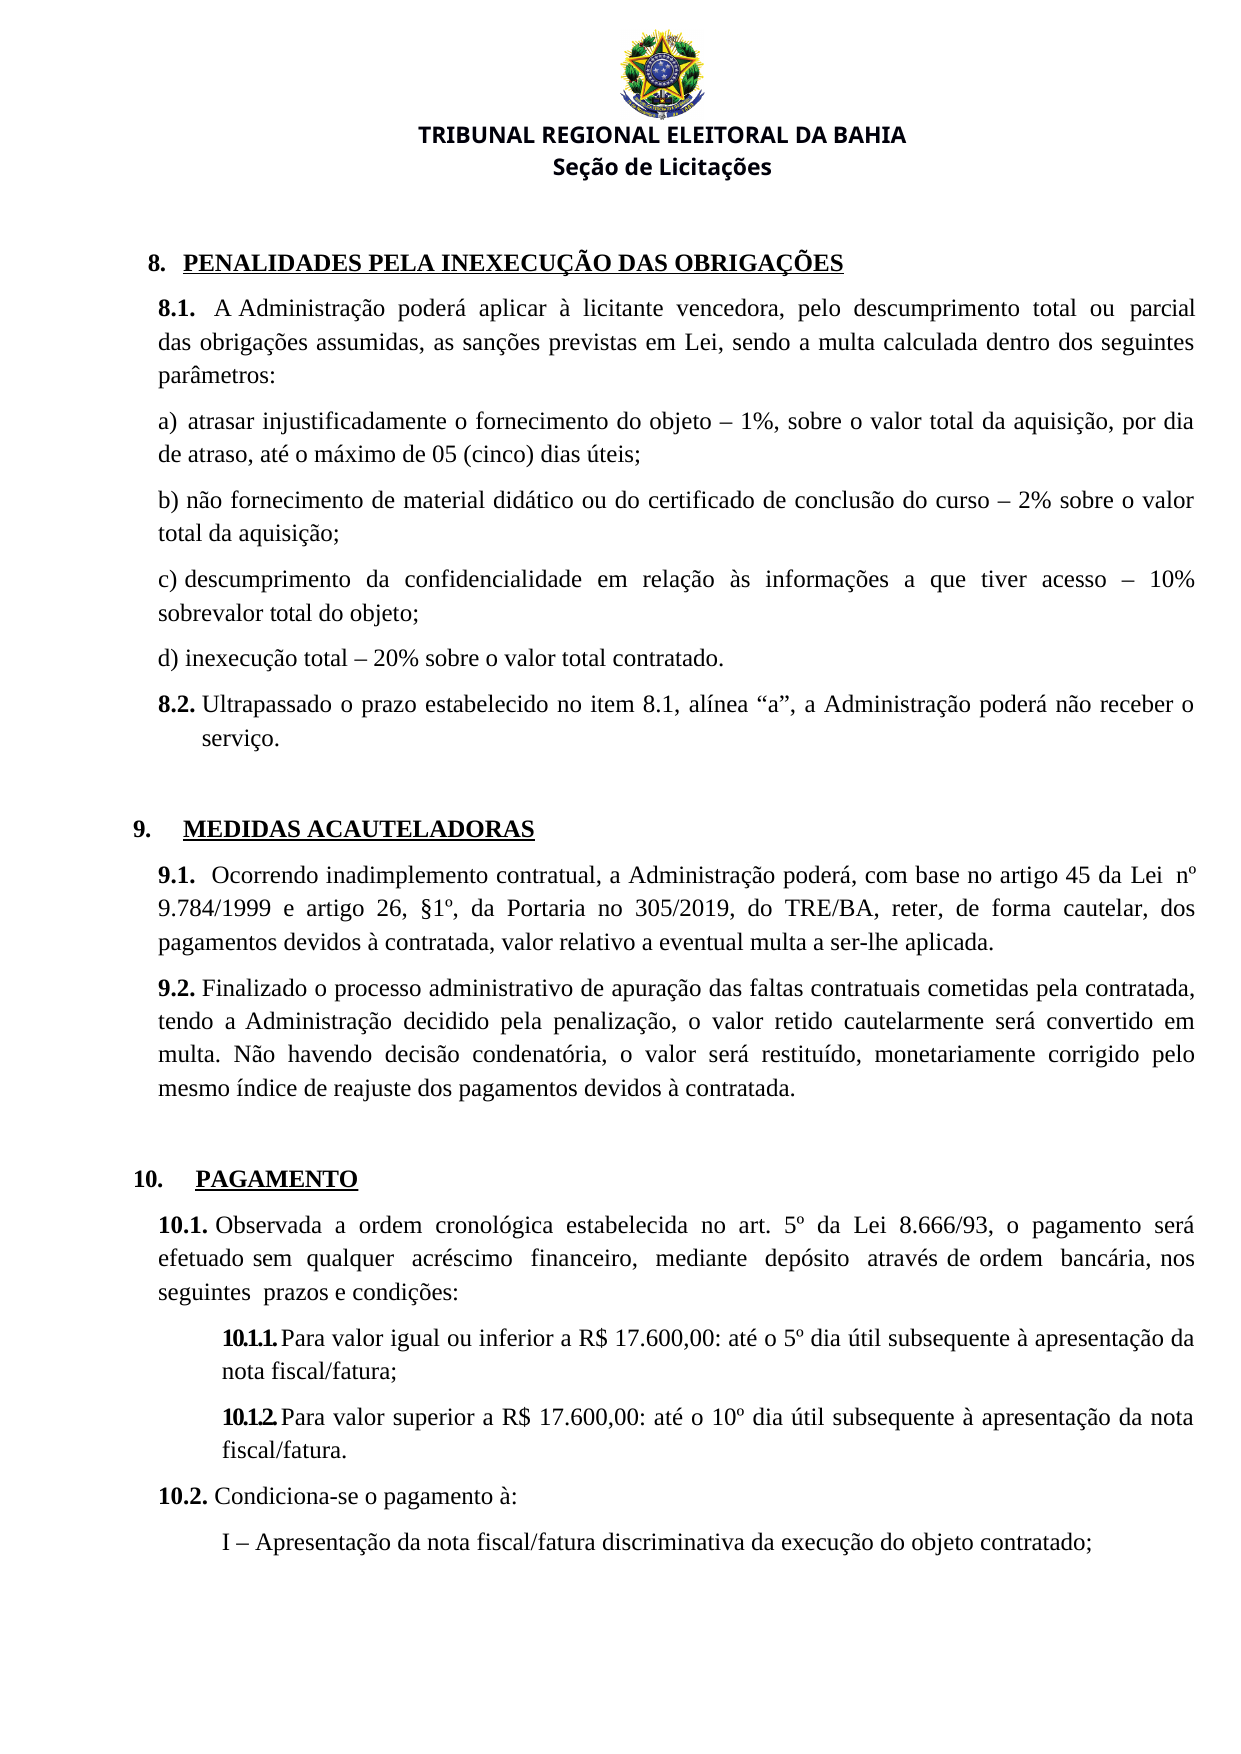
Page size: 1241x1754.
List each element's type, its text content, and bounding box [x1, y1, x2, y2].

list atrasar injustificadamente o fornecimento do objeto – 1%, sobre o valor total da aquisição, por dia de atraso, até o máximo de 05 (cinco) dias úteis; [158, 403, 1196, 469]
list inexecução total – 20% sobre o valor total contratado. [158, 640, 1196, 673]
list PENALIDADES PELA INEXECUÇÃO DAS OBRIGAÇÕES [148, 244, 1196, 278]
list não fornecimento de material didático ou do certificado de conclusão do curso – 2% sobre o valor total da aquisição; [158, 482, 1196, 548]
text I – Apresentação da nota fiscal/fatura discriminativa da execução do objeto contratado; [222, 1523, 1196, 1557]
list Para valor igual ou inferior a R$ 17.600,00: até o 5º dia útil subsequente à apresentação da nota fiscal/fatura; [222, 1319, 1196, 1386]
list MEDIDAS ACAUTELADORAS [133, 811, 1196, 844]
list Finalizado o processo administrativo de apuração das faltas contratuais cometidas pela contratada, tendo a Administração decidido pela penalização, o valor retido cautelarmente será convertido em multa. Não havendo decisão condenatória, o valor será restituído, monetariamente corrigido pelo mesmo índice de reajuste dos pagamentos devidos à contratada. [158, 969, 1196, 1103]
list Ocorrendo inadimplemento contratual, a Administração poderá, com base no artigo 45 da Lei nº 9.784/1999 e artigo 26, §1º, da Portaria no 305/2019, do TRE/BA, reter, de forma cautelar, dos pagamentos devidos à contratada, valor relativo a eventual multa a ser-lhe aplicada. [158, 857, 1196, 957]
list Observada a ordem cronológica estabelecida no art. 5º da Lei 8.666/93, o pagamento será efetuado sem qualquer acréscimo financeiro, mediante depósito através de ordem bancária, nos seguintes prazos e condições: [158, 1207, 1196, 1307]
list descumprimento da confidencialidade em relação às informações a que tiver acesso – 10% sobrevalor total do objeto; [158, 561, 1196, 628]
list Ultrapassado o prazo estabelecido no item 8.1, alínea “a”, a Administração poderá não receber o serviço. [158, 686, 1196, 753]
list PAGAMENTO [133, 1161, 1196, 1194]
list A Administração poderá aplicar à licitante vencedora, pelo descumprimento total ou parcial das obrigações assumidas, as sanções previstas em Lei, sendo a multa calculada dentro dos seguintes parâmetros: [158, 290, 1196, 390]
list Para valor superior a R$ 17.600,00: até o 10º dia útil subsequente à apresentação da nota fiscal/fatura. [222, 1398, 1196, 1465]
list Condiciona-se o pagamento à: [158, 1478, 1196, 1511]
